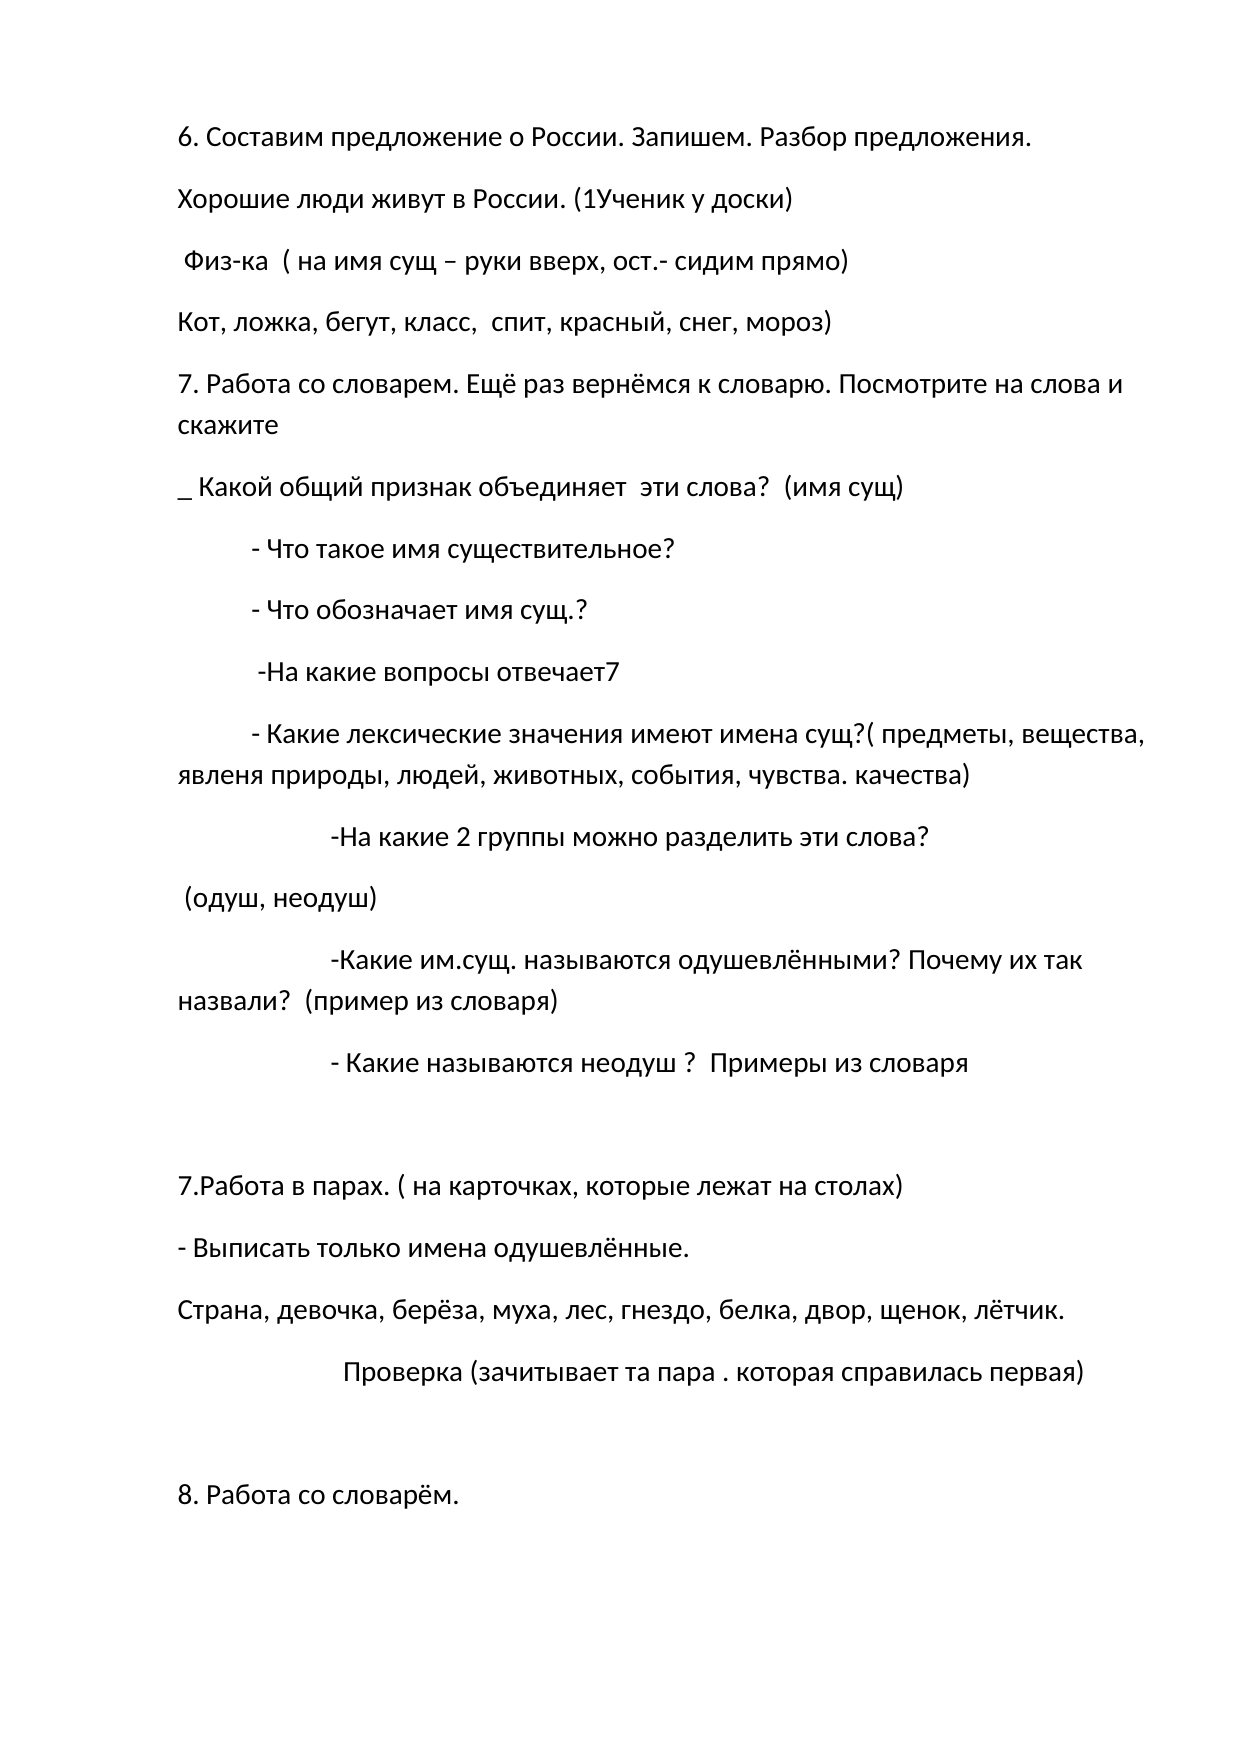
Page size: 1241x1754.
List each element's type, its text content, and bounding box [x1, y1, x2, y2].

text Кот, ложка, бегут, класс, спит, красный, снег, мороз) [177, 303, 1152, 339]
text _ Какой общий признак объединяет эти слова? (имя сущ) [177, 468, 1152, 503]
text - Что обозначает имя сущ.? [177, 591, 1152, 627]
text -Какие им.сущ. называются одушевлёнными? Почему их так назвали? (пример из словаря) [177, 941, 1152, 1018]
text Страна, девочка, берёза, муха, лес, гнездо, белка, двор, щенок, лётчик. [177, 1291, 1152, 1327]
text 7. Работа со словарем. Ещё раз вернёмся к словарю. Посмотрите на слова и скажите [177, 365, 1152, 442]
text Проверка (зачитывает та пара . которая справилась первая) [177, 1353, 1152, 1388]
text - Выписать только имена одушевлённые. [177, 1229, 1152, 1265]
text Физ-ка ( на имя сущ – руки вверх, ост.- сидим прямо) [177, 242, 1152, 277]
text - Какие называются неодуш ? Примеры из словаря [177, 1044, 1152, 1079]
text (одуш, неодуш) [177, 879, 1152, 915]
text 8. Работа со словарём. [177, 1476, 1152, 1512]
text -На какие 2 группы можно разделить эти слова? [177, 818, 1152, 853]
text - Что такое имя существительное? [177, 530, 1152, 565]
text Хорошие люди живут в России. (1Ученик у доски) [177, 180, 1152, 216]
text 7.Работа в парах. ( на карточках, которые лежат на столах) [177, 1167, 1152, 1203]
text 6. Составим предложение о России. Запишем. Разбор предложения. [177, 118, 1152, 154]
text - Какие лексические значения имеют имена сущ?( предметы, вещества, явленя природы, людей, животных, события, чувства. качества) [177, 715, 1152, 792]
text -На какие вопросы отвечает7 [177, 653, 1152, 689]
